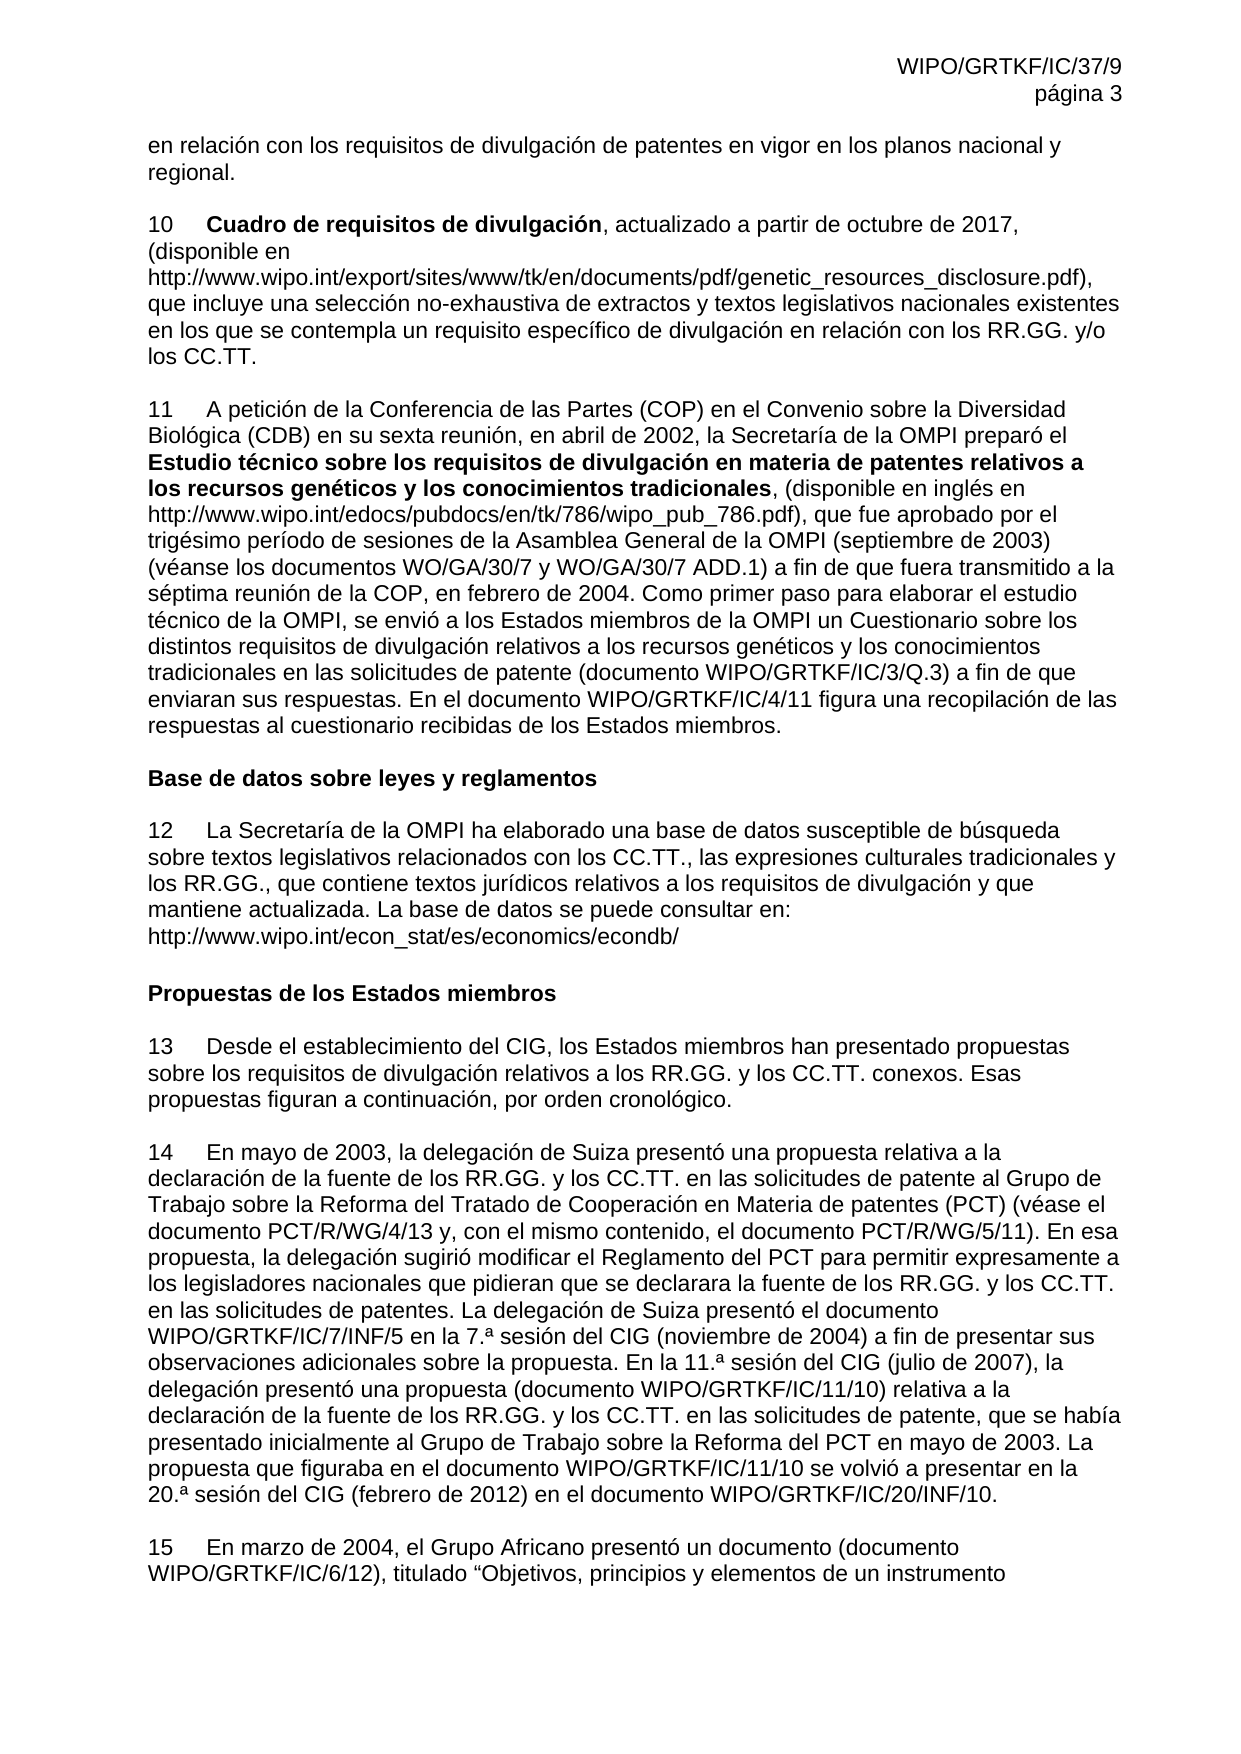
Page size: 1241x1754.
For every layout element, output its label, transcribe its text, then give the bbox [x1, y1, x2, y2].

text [148, 132, 1122, 185]
text Base de datos sobre leyes y reglamentos [148, 765, 1122, 791]
text Desde el establecimiento del CIG, los Estados miembros han presentado propuestas sobre los requisitos de divulgación relativos a los RR.GG. y los CC.TT. conexos. Esas propuestas figuran a continuación, por orden cronológico. [148, 1033, 1122, 1112]
text La Secretaría de la OMPI ha elaborado una base de datos susceptible de búsqueda sobre textos legislativos relacionados con los CC.TT., las expresiones culturales tradicionales y los RR.GG., que contiene textos jurídicos relativos a los requisitos de divulgación y que mantiene actualizada. La base de datos se puede consultar en: http://www.wipo.int/econ_stat/es/economics/econdb/ [148, 817, 1122, 949]
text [148, 1534, 1122, 1587]
text Propuestas de los Estados miembros [148, 980, 1122, 1007]
text En mayo de 2003, la delegación de Suiza presentó una propuesta relativa a la declaración de la fuente de los RR.GG. y los CC.TT. en las solicitudes de patente al Grupo de Trabajo sobre la Reforma del Tratado de Cooperación en Materia de patentes (PCT) (véase el documento PCT/R/WG/4/13 y, con el mismo contenido, el documento PCT/R/WG/5/11). En esa propuesta, la delegación sugirió modificar el Reglamento del PCT para permitir expresamente a los legisladores nacionales que pidieran que se declarara la fuente de los RR.GG. y los CC.TT. en las solicitudes de patentes. La delegación de Suiza presentó el documento WIPO/GRTKF/IC/7/INF/5 en la 7.ª sesión del CIG (noviembre de 2004) a fin de presentar sus observaciones adicionales sobre la propuesta. En la 11.ª sesión del CIG (julio de 2007), la delegación presentó una propuesta (documento WIPO/GRTKF/IC/11/10) relativa a la declaración de la fuente de los RR.GG. y los CC.TT. en las solicitudes de patente, que se había presentado inicialmente al Grupo de Trabajo sobre la Reforma del PCT en mayo de 2003. La propuesta que figuraba en el documento WIPO/GRTKF/IC/11/10 se volvió a presentar en la 20.ª sesión del CIG (febrero de 2012) en el documento WIPO/GRTKF/IC/20/INF/10. [148, 1138, 1122, 1507]
text Cuadro de requisitos de divulgación, actualizado a partir de octubre de 2017, (disponible en http://www.wipo.int/export/sites/www/tk/en/documents/pdf/genetic_resources_disclosure.pdf), que incluye una selección no-exhaustiva de extractos y textos legislativos nacionales existentes en los que se contempla un requisito específico de divulgación en relación con los RR.GG. y/o los CC.TT. [148, 211, 1122, 369]
text A petición de la Conferencia de las Partes (COP) en el Convenio sobre la Diversidad Biológica (CDB) en su sexta reunión, en abril de 2002, la Secretaría de la OMPI preparó el Estudio técnico sobre los requisitos de divulgación en materia de patentes relativos a los recursos genéticos y los conocimientos tradicionales, (disponible en inglés en http://www.wipo.int/edocs/pubdocs/en/tk/786/wipo_pub_786.pdf), que fue aprobado por el trigésimo período de sesiones de la Asamblea General de la OMPI (septiembre de 2003) (véanse los documentos WO/GA/30/7 y WO/GA/30/7 ADD.1) a fin de que fuera transmitido a la séptima reunión de la COP, en febrero de 2004. Como primer paso para elaborar el estudio técnico de la OMPI, se envió a los Estados miembros de la OMPI un Cuestionario sobre los distintos requisitos de divulgación relativos a los recursos genéticos y los conocimientos tradicionales en las solicitudes de patente (documento WIPO/GRTKF/IC/3/Q.3) a fin de que enviaran sus respuestas. En el documento WIPO/GRTKF/IC/4/11 figura una recopilación de las respuestas al cuestionario recibidas de los Estados miembros. [148, 396, 1122, 738]
